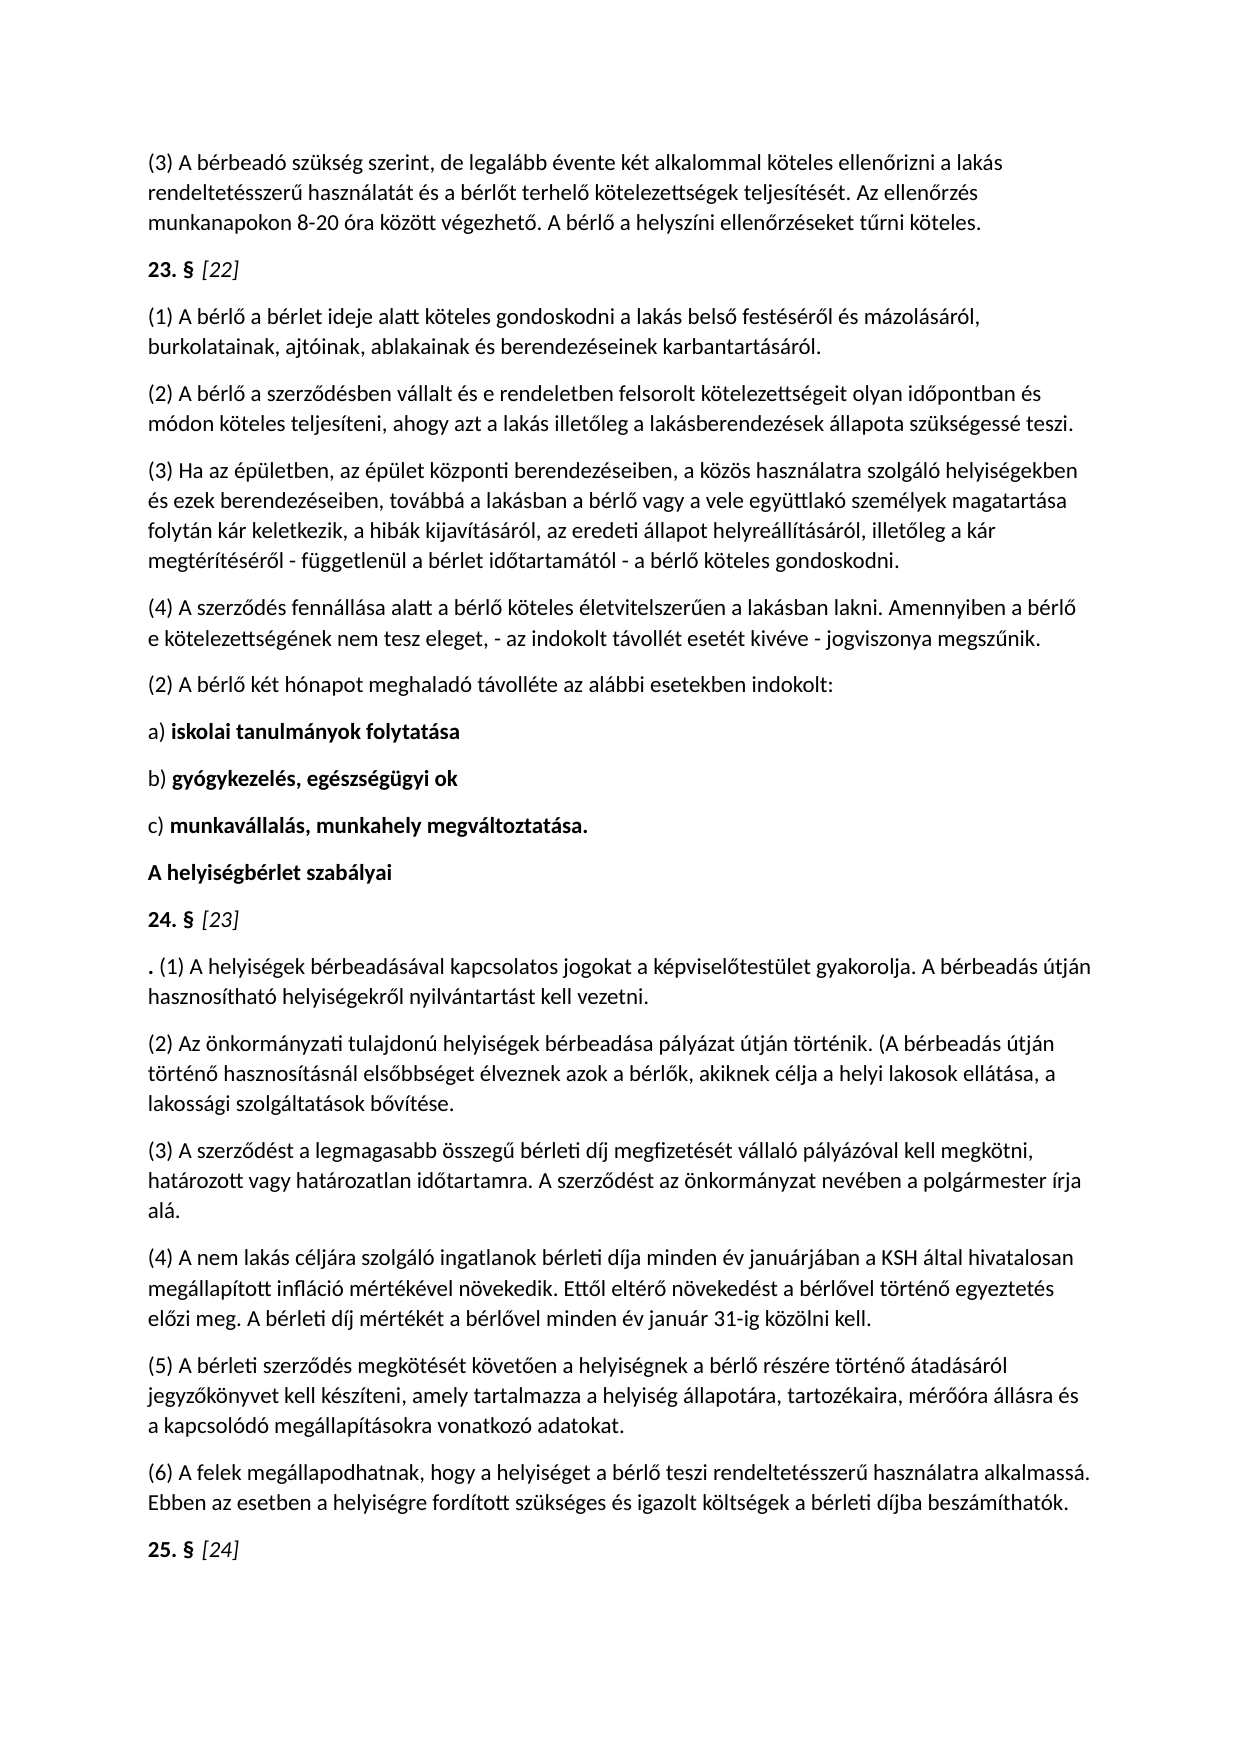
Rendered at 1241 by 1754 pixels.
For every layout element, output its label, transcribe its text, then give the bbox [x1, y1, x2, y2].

text (4) A nem lakás céljára szolgáló ingatlanok bérleti díja minden év januárjában a KSH által hivatalosan megállapított infláció mértékével növekedik. Ettől eltérő növekedést a bérlővel történő egyeztetés előzi meg. A bérleti díj mértékét a bérlővel minden év január 31-ig közölni kell. [148, 1243, 1093, 1332]
text b) gyógykezelés, egészségügyi ok [148, 764, 1093, 792]
text (2) Az önkormányzati tulajdonú helyiségek bérbeadása pályázat útján történik. (A bérbeadás útján történő hasznosításnál elsőbbséget élveznek azok a bérlők, akiknek célja a helyi lakosok ellátása, a lakossági szolgáltatások bővítése. [148, 1029, 1093, 1117]
text (1) A bérlő a bérlet ideje alatt köteles gondoskodni a lakás belső festéséről és mázolásáról, burkolatainak, ajtóinak, ablakainak és berendezéseinek karbantartásáról. [148, 302, 1093, 360]
text A helyiségbérlet szabályai [148, 858, 1093, 886]
text (2) A bérlő a szerződésben vállalt és e rendeletben felsorolt kötelezettségeit olyan időpontban és módon köteles teljesíteni, ahogy azt a lakás illetőleg a lakásberendezések állapota szükségessé teszi. [148, 379, 1093, 437]
text 24. § [23] [148, 905, 1093, 933]
text (5) A bérleti szerződés megkötését követően a helyiségnek a bérlő részére történő átadásáról jegyzőkönyvet kell készíteni, amely tartalmazza a helyiség állapotára, tartozékaira, mérőóra állásra és a kapcsolódó megállapításokra vonatkozó adatokat. [148, 1351, 1093, 1439]
text (4) A szerződés fennállása alatt a bérlő köteles életvitelszerűen a lakásban lakni. Amennyiben a bérlő e kötelezettségének nem tesz eleget, - az indokolt távollét esetét kivéve - jogviszonya megszűnik. [148, 593, 1093, 652]
text 23. § [22] [148, 255, 1093, 283]
text 25. § [24] [148, 1535, 1093, 1563]
text (2) A bérlő két hónapot meghaladó távolléte az alábbi esetekben indokolt: [148, 671, 1093, 698]
text c) munkavállalás, munkahely megváltoztatása. [148, 811, 1093, 839]
text (6) A felek megállapodhatnak, hogy a helyiséget a bérlő teszi rendeltetésszerű használatra alkalmassá. Ebben az esetben a helyiségre fordított szükséges és igazolt költségek a bérleti díjba beszámíthatók. [148, 1458, 1093, 1516]
text . (1) A helyiségek bérbeadásával kapcsolatos jogokat a képviselőtestület gyakorolja. A bérbeadás útján hasznosítható helyiségekről nyilvántartást kell vezetni. [148, 952, 1093, 1010]
text (3) A szerződést a legmagasabb összegű bérleti díj megfizetését vállaló pályázóval kell megkötni, határozott vagy határozatlan időtartamra. A szerződést az önkormányzat nevében a polgármester írja alá. [148, 1136, 1093, 1224]
text (3) A bérbeadó szükség szerint, de legalább évente két alkalommal köteles ellenőrizni a lakás rendeltetésszerű használatát és a bérlőt terhelő kötelezettségek teljesítését. Az ellenőrzés munkanapokon 8-20 óra között végezhető. A bérlő a helyszíni ellenőrzéseket tűrni köteles. [148, 148, 1093, 236]
text (3) Ha az épületben, az épület központi berendezéseiben, a közös használatra szolgáló helyiségekben és ezek berendezéseiben, továbbá a lakásban a bérlő vagy a vele együttlakó személyek magatartása folytán kár keletkezik, a hibák kijavításáról, az eredeti állapot helyreállításáról, illetőleg a kár megtérítéséről - függetlenül a bérlet időtartamától - a bérlő köteles gondoskodni. [148, 456, 1093, 574]
text a) iskolai tanulmányok folytatása [148, 717, 1093, 745]
